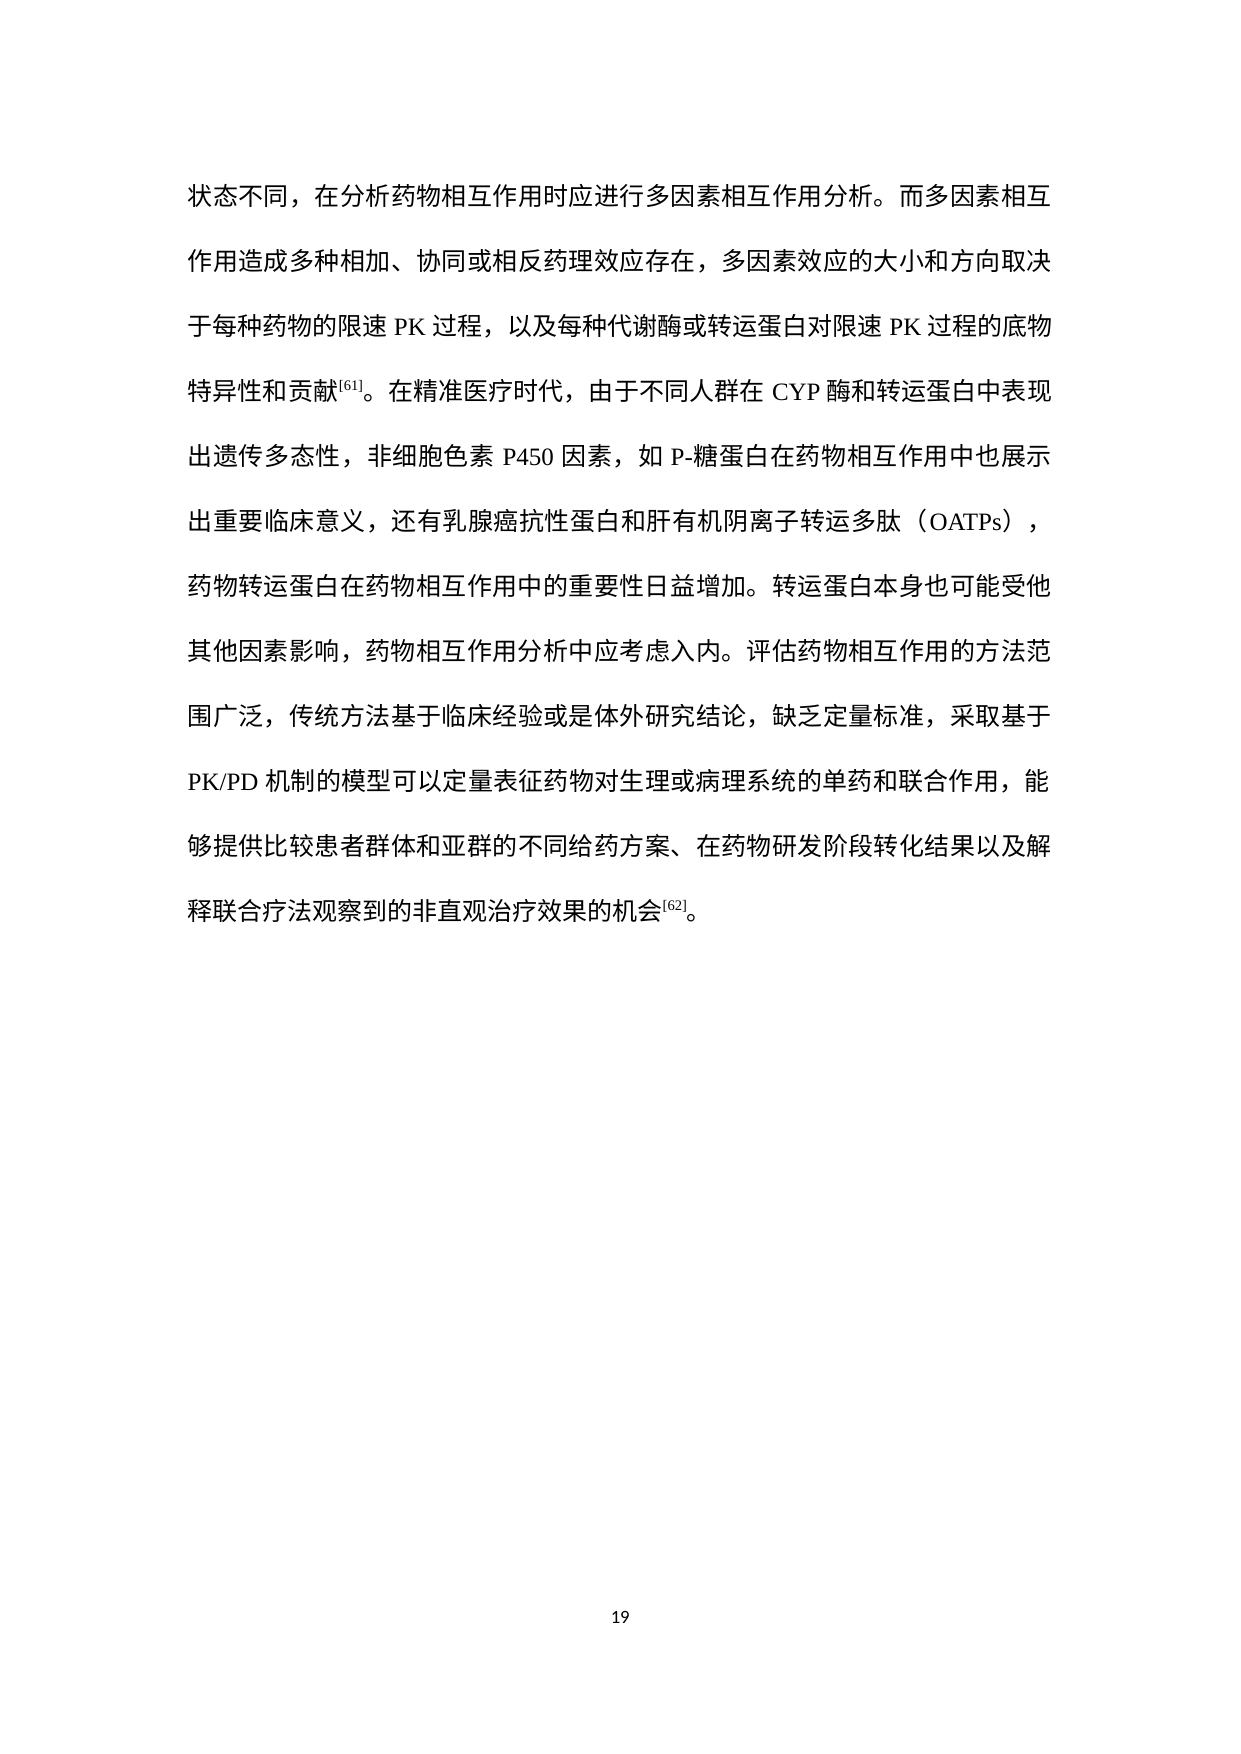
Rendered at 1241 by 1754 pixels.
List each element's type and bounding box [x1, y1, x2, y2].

text [187, 162, 1053, 942]
